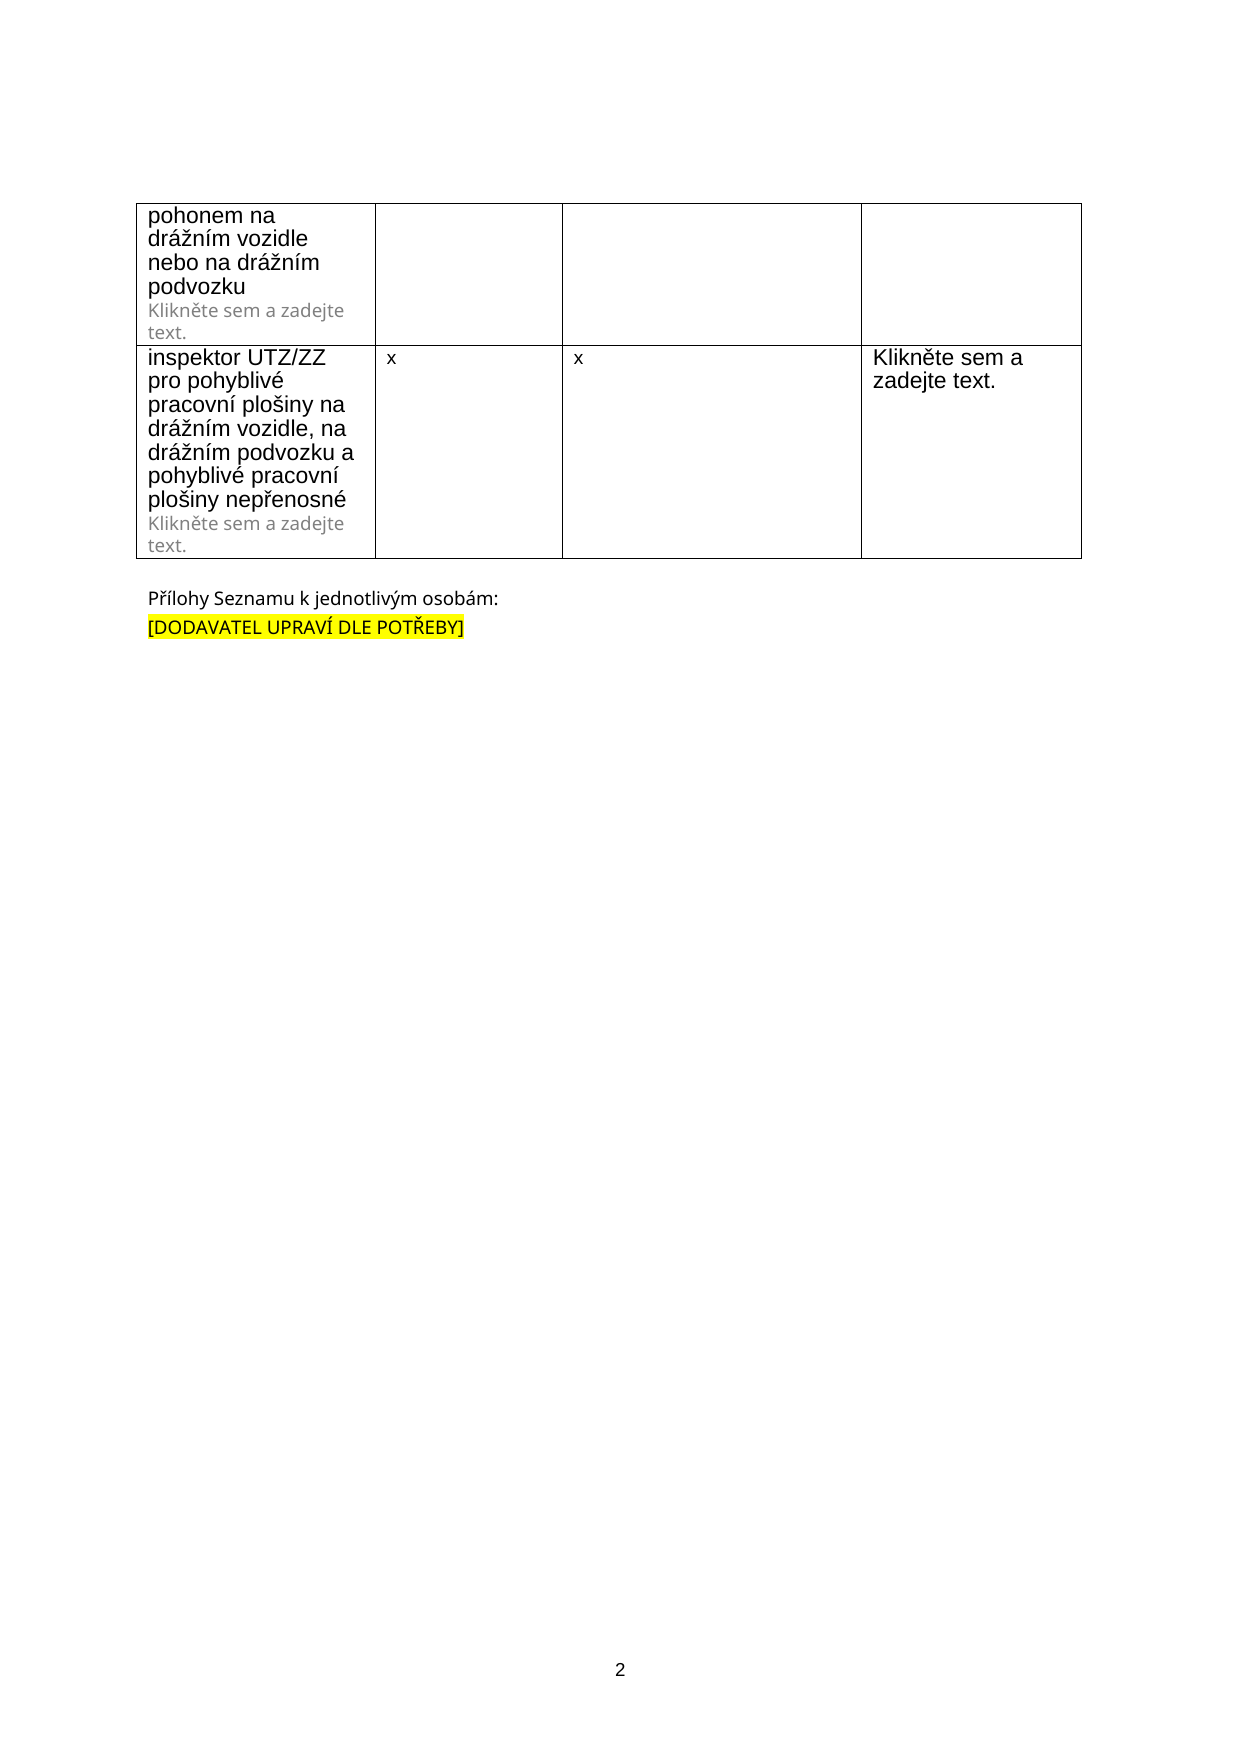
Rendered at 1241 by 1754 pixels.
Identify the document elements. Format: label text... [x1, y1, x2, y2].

text [DODAVATEL UPRAVÍ DLE POTŘEBY] [148, 610, 1092, 639]
table_cell x [376, 346, 562, 558]
table_cell x [563, 346, 861, 558]
table_cell x [376, 204, 562, 345]
table_cell x [563, 204, 861, 345]
text Přílohy Seznamu k jednotlivým osobám: [148, 585, 1093, 610]
